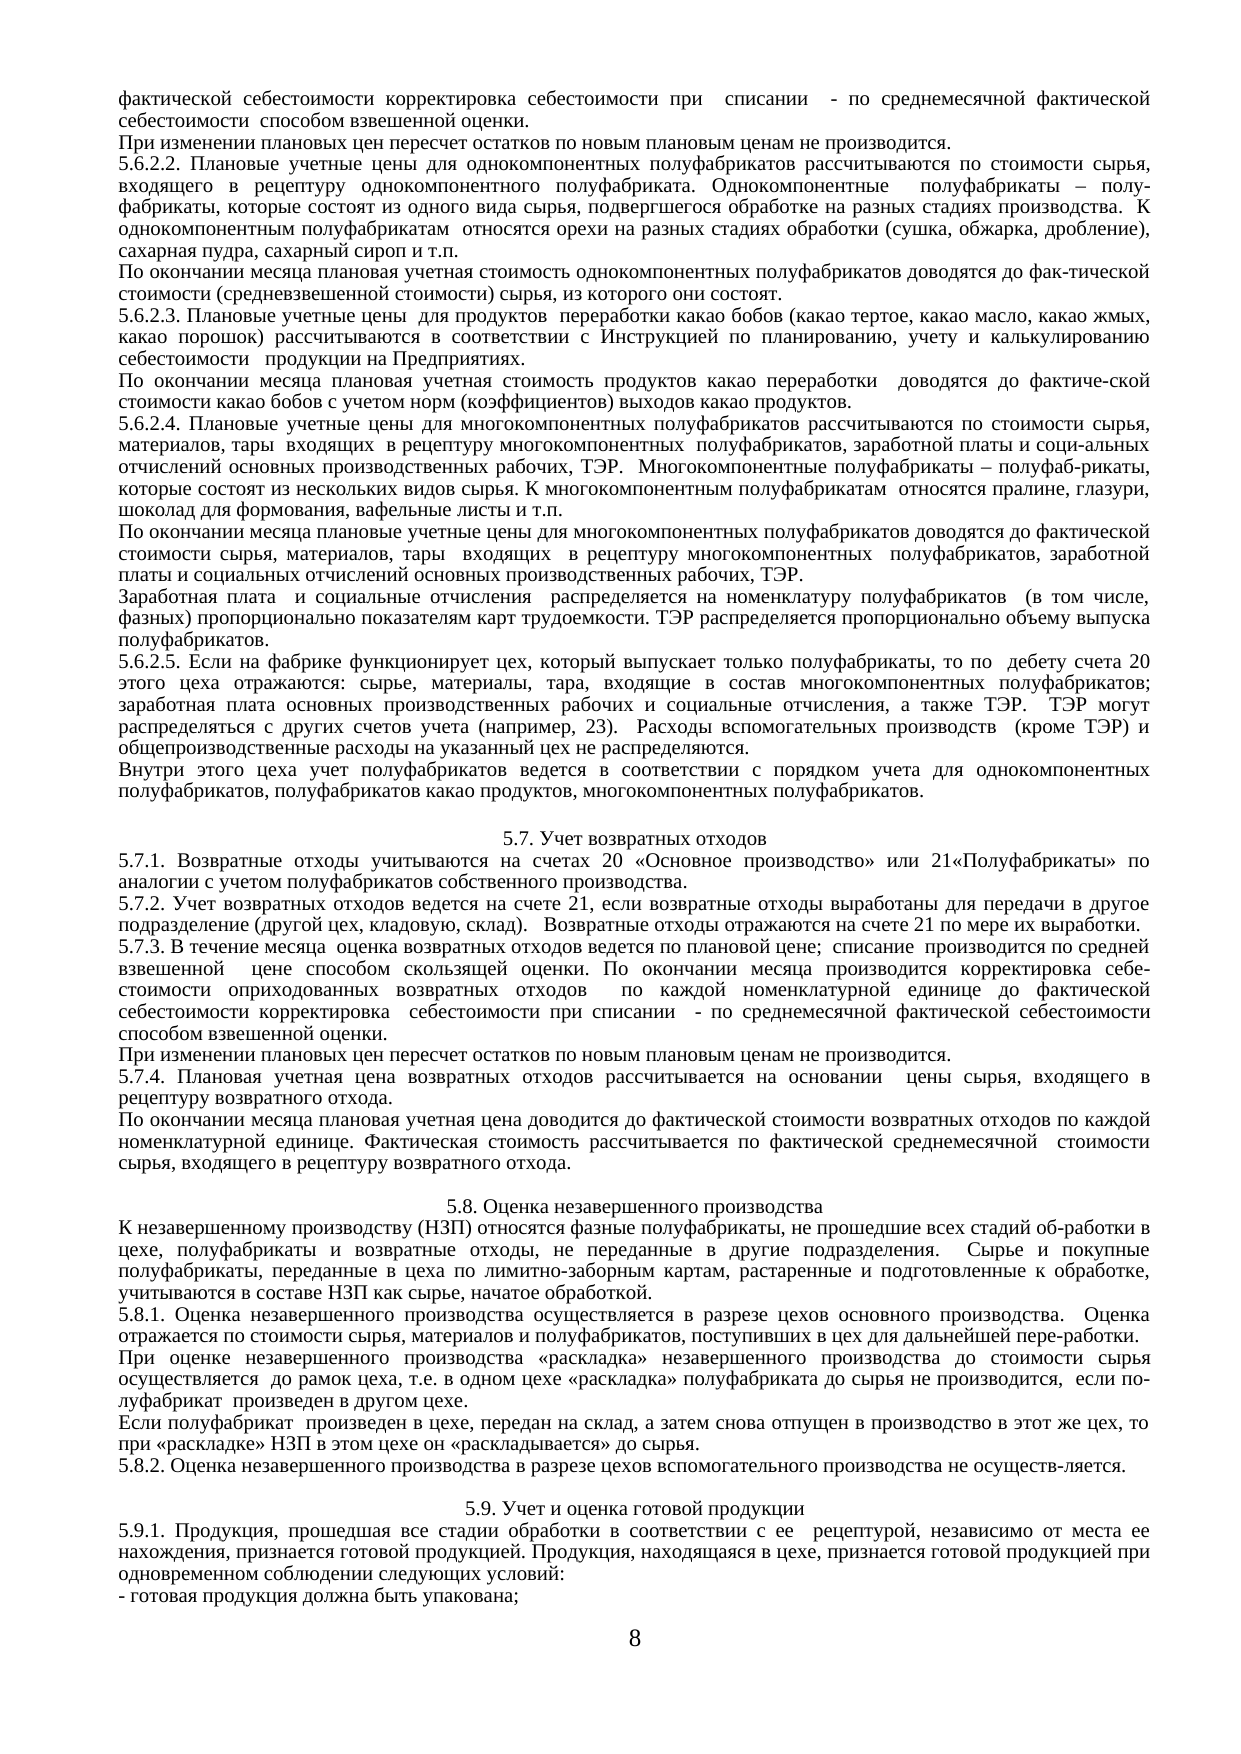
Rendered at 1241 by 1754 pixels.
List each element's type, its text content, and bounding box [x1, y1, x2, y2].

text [118, 89, 1152, 132]
text 5.8.2. Оценка незавершенного производства в разрезе цехов вспомогательного производства не осуществ-ляется. [118, 1455, 1152, 1477]
text При изменении плановых цен пересчет остатков по новым плановым ценам не производится. [118, 132, 1152, 153]
text По окончании месяца плановая учетная цена доводится до фактической стоимости возвратных отходов по каждой номенклатурной единице. Фактическая стоимость рассчитывается по фактической среднемесячной стоимости сырья, входящего в рецептуру возвратного отхода. [118, 1109, 1152, 1174]
text 5.6.2.2. Плановые учетные цены для однокомпонентных полуфабрикатов рассчитываются по стоимости сырья, входящего в рецептуру однокомпонентного полуфабриката. Однокомпонентные полуфабрикаты – полу-фабрикаты, которые состоят из одного вида сырья, подвергшегося обработке на разных стадиях производства. К однокомпонентным полуфабрикатам относятся орехи на разных стадиях обработки (сушка, обжарка, дробление), сахарная пудра, сахарный сироп и т.п. [118, 153, 1152, 262]
text 5.8. Оценка незавершенного производства [118, 1196, 1152, 1217]
text 5.7.2. Учет возвратных отходов ведется на счете 21, если возвратные отходы выработаны для передачи в другое подразделение (другой цех, кладовую, склад). Возвратные отходы отражаются на счете 21 по мере их выработки. [118, 893, 1152, 936]
text 5.6.2.3. Плановые учетные цены для продуктов переработки какао бобов (какао тертое, какао масло, какао жмых, какао порошок) рассчитываются в соответствии с Инструкцией по планированию, учету и калькулированию себестоимости продукции на Предприятиях. [118, 305, 1152, 370]
text 5.9. Учет и оценка готовой продукции [118, 1498, 1152, 1520]
text По окончании месяца плановые учетные цены для многокомпонентных полуфабрикатов доводятся до фактической стоимости сырья, материалов, тары входящих в рецептуру многокомпонентных полуфабрикатов, заработной платы и социальных отчислений основных производственных рабочих, ТЭР. [118, 521, 1152, 586]
text Внутри этого цеха учет полуфабрикатов ведется в соответствии с порядком учета для однокомпонентных полуфабрикатов, полуфабрикатов какао продуктов, многокомпонентных полуфабрикатов. [118, 759, 1152, 802]
text Заработная плата и социальные отчисления распределяется на номенклатуру полуфабрикатов (в том числе, фазных) пропорционально показателям карт трудоемкости. ТЭР распределяется пропорционально объему выпуска полуфабрикатов. [118, 586, 1152, 651]
text Если полуфабрикат произведен в цехе, передан на склад, а затем снова отпущен в производство в этот же цех, то при «раскладке» НЗП в этом цехе он «раскладывается» до сырья. [118, 1412, 1152, 1455]
text 5.6.2.4. Плановые учетные цены для многокомпонентных полуфабрикатов рассчитываются по стоимости сырья, материалов, тары входящих в рецептуру многокомпонентных полуфабрикатов, заработной платы и соци-альных отчислений основных производственных рабочих, ТЭР. Многокомпонентные полуфабрикаты – полуфаб-рикаты, которые состоят из нескольких видов сырья. К многокомпонентным полуфабрикатам относятся пралине, глазури, шоколад для формования, вафельные листы и т.п. [118, 413, 1152, 521]
text 5.7. Учет возвратных отходов [118, 828, 1152, 850]
text 5.7.3. В течение месяца оценка возвратных отходов ведется по плановой цене; списание производится по средней взвешенной цене способом скользящей оценки. По окончании месяца производится корректировка себе-стоимости оприходованных возвратных отходов по каждой номенклатурной единице до фактической себестоимости корректировка себестоимости при списании - по среднемесячной фактической себестоимости способом взвешенной оценки. [118, 936, 1152, 1044]
text По окончании месяца плановая учетная стоимость продуктов какао переработки доводятся до фактиче-ской стоимости какао бобов с учетом норм (коэффициентов) выходов какао продуктов. [118, 370, 1152, 413]
text 5.7.1. Возвратные отходы учитываются на счетах 20 «Основное производство» или 21«Полуфабрикаты» по аналогии с учетом полуфабрикатов собственного производства. [118, 850, 1152, 893]
text К незавершенному производству (НЗП) относятся фазные полуфабрикаты, не прошедшие всех стадий об-работки в цехе, полуфабрикаты и возвратные отходы, не переданные в другие подразделения. Сырье и покупные полуфабрикаты, переданные в цеха по лимитно-заборным картам, растаренные и подготовленные к обработке, учитываются в составе НЗП как сырье, начатое обработкой. [118, 1217, 1152, 1304]
text - готовая продукция должна быть упакована; [118, 1585, 1152, 1606]
text При оценке незавершенного производства «раскладка» незавершенного производства до стоимости сырья осуществляется до рамок цеха, т.е. в одном цехе «раскладка» полуфабриката до сырья не производится, если по-луфабрикат произведен в другом цехе. [118, 1347, 1152, 1412]
text По окончании месяца плановая учетная стоимость однокомпонентных полуфабрикатов доводятся до фак-тической стоимости (средневзвешенной стоимости) сырья, из которого они состоят. [118, 262, 1152, 305]
text При изменении плановых цен пересчет остатков по новым плановым ценам не производится. [118, 1044, 1152, 1066]
text 5.6.2.5. Если на фабрике функционирует цех, который выпускает только полуфабрикаты, то по дебету счета 20 этого цеха отражаются: сырье, материалы, тара, входящие в состав многокомпонентных полуфабрикатов; заработная плата основных производственных рабочих и социальные отчисления, а также ТЭР. ТЭР могут распределяться с других счетов учета (например, 23). Расходы вспомогательных производств (кроме ТЭР) и общепроизводственные расходы на указанный цех не распределяются. [118, 651, 1152, 759]
text 5.8.1. Оценка незавершенного производства осуществляется в разрезе цехов основного производства. Оценка отражается по стоимости сырья, материалов и полуфабрикатов, поступивших в цех для дальнейшей пере-работки. [118, 1304, 1152, 1347]
text 5.9.1. Продукция, прошедшая все стадии обработки в соответствии с ее рецептурой, независимо от места ее нахождения, признается готовой продукцией. Продукция, находящаяся в цехе, признается готовой продукцией при одновременном соблюдении следующих условий: [118, 1520, 1152, 1585]
text 5.7.4. Плановая учетная цена возвратных отходов рассчитывается на основании цены сырья, входящего в рецептуру возвратного отхода. [118, 1066, 1152, 1109]
